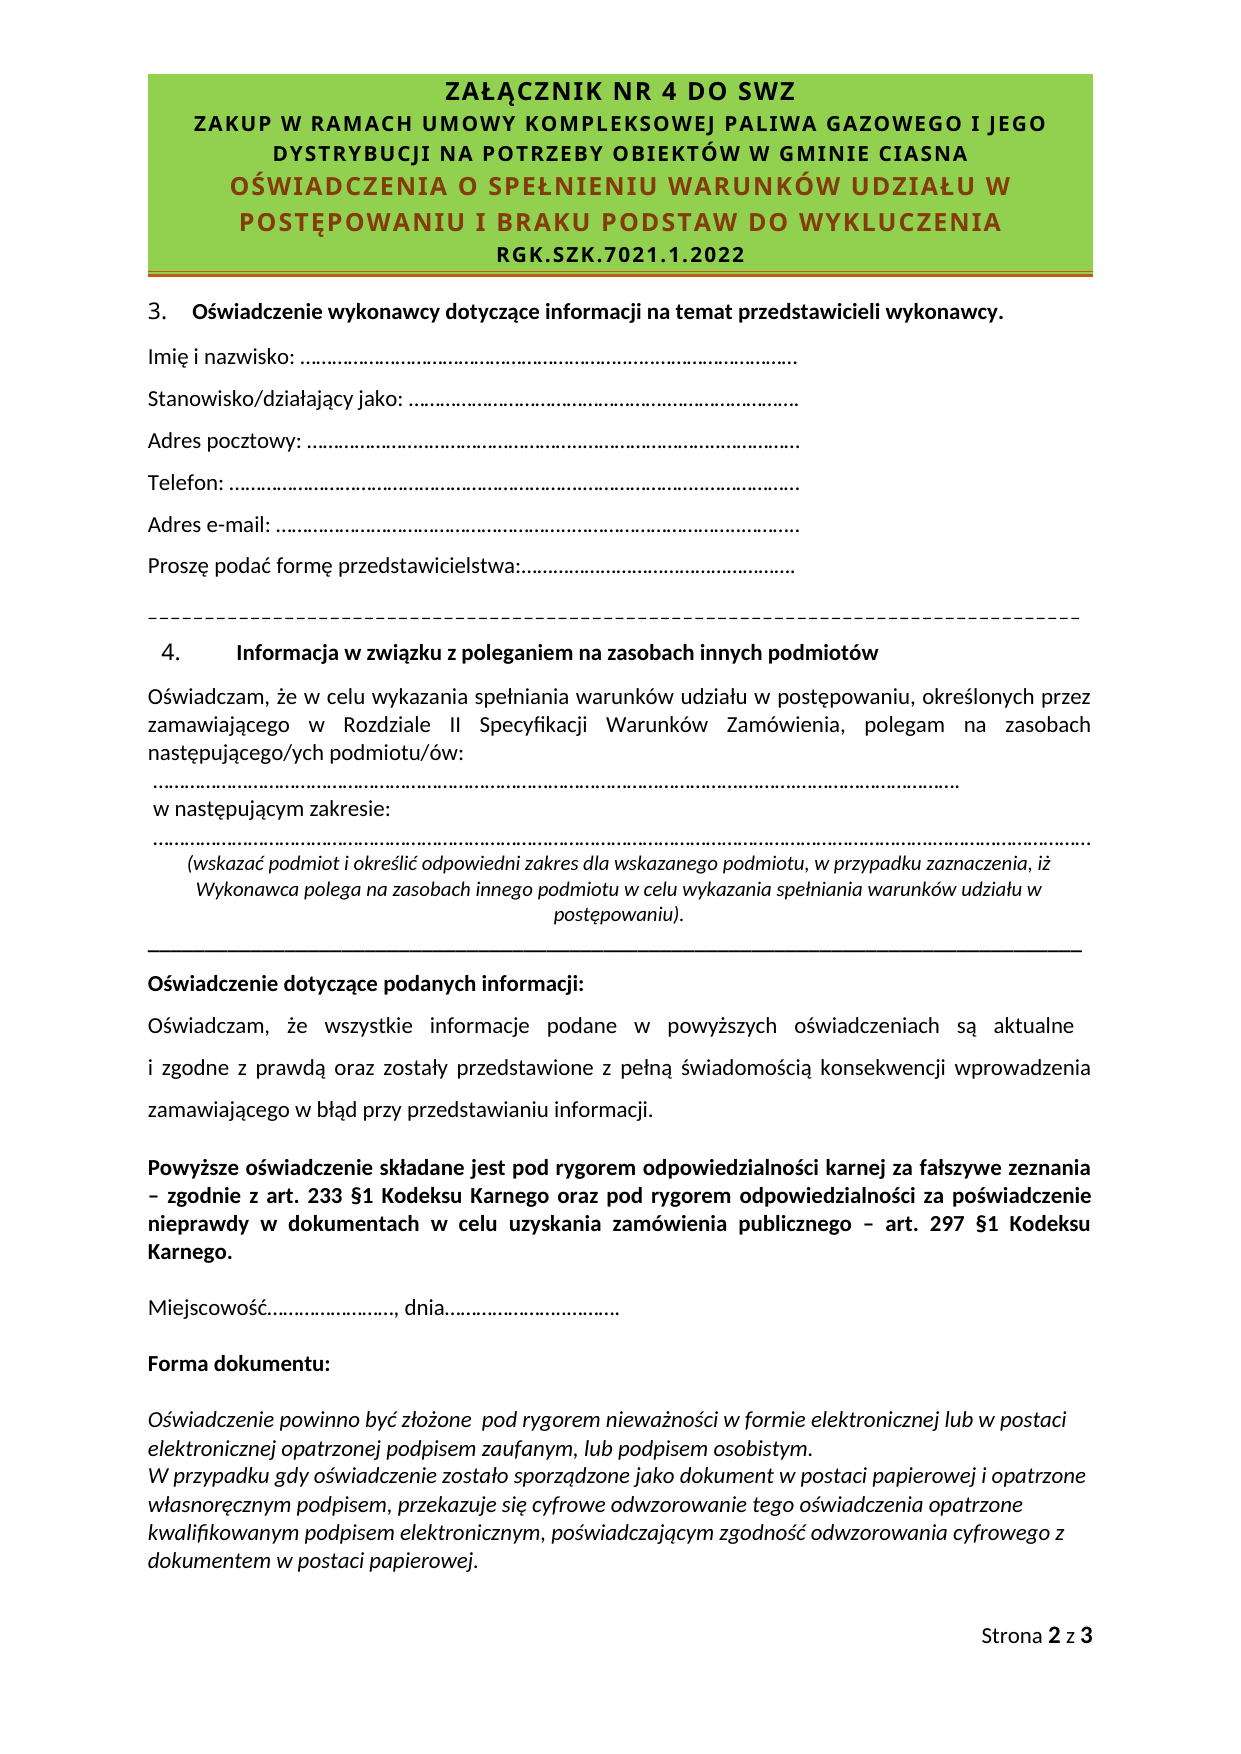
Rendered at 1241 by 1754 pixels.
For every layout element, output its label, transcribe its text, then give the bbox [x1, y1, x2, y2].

text Oświadczenie powinno być złożone pod rygorem nieważności w formie elektronicznej lub w postaci elektronicznej opatrzonej podpisem zaufanym, lub podpisem osobistym. [148, 1406, 1093, 1462]
text Miejscowość……………………, dnia…………………..………. [148, 1293, 1093, 1322]
text Oświadczam, że wszystkie informacje podane w powyższych oświadczeniach są aktualne i zgodne z prawdą oraz zostały przedstawione z pełną świadomością konsekwencji wprowadzenia zamawiającego w błąd przy przedstawianiu informacji. [148, 1011, 1093, 1123]
text Adres e-mail: ………………………………………………..…………………………..……….. [148, 510, 1093, 538]
text Proszę podać formę przedstawicielstwa:……………………………………………. [148, 552, 1093, 580]
text Imię i nazwisko: ……………………………………………………..…..……………………… [148, 342, 1093, 370]
text __________________________________________________________________________________ [148, 927, 1093, 955]
text Forma dokumentu: [148, 1349, 1093, 1378]
text w następującym zakresie: [148, 794, 1093, 823]
text Adres pocztowy: …………………..………………………..……………………..…………… [148, 426, 1093, 454]
text W przypadku gdy oświadczenie zostało sporządzone jako dokument w postaci papierowej i opatrzone własnoręcznym podpisem, przekazuje się cyfrowe odwzorowanie tego oświadczenia opatrzone kwalifikowanym podpisem elektronicznym, poświadczającym zgodność odwzorowania cyfrowego z dokumentem w postaci papierowej. [148, 1462, 1093, 1574]
list Informacja w związku z poleganiem na zasobach innych podmiotów [161, 636, 1093, 667]
text Oświadczenie dotyczące podanych informacji: [148, 969, 1093, 997]
text Stanowisko/działający jako: ………………………………………….……………………. [148, 384, 1093, 412]
text ………………………………………………………………………………………………………………………………….………………………… [148, 823, 1093, 851]
text Oświadczam, że w celu wykazania spełniania warunków udziału w postępowaniu, określonych przez zamawiającego w Rozdziale II Specyfikacji Warunków Zamówienia, polegam na zasobach następującego/ych podmiotu/ów: [148, 682, 1093, 767]
text (wskazać podmiot i określić odpowiedni zakres dla wskazanego podmiotu, w przypadku zaznaczenia, iż Wykonawca polega na zasobach innego podmiotu w celu wykazania spełniania warunków udziału w postępowaniu). [148, 851, 1093, 927]
text __________________________________________________________________________________ [148, 594, 1093, 622]
text Powyższe oświadczenie składane jest pod rygorem odpowiedzialności karnej za fałszywe zeznania – zgodnie z art. 233 §1 Kodeksu Karnego oraz pod rygorem odpowiedzialności za poświadczenie nieprawdy w dokumentach w celu uzyskania zamówienia publicznego – art. 297 §1 Kodeksu Karnego. [148, 1153, 1093, 1266]
list Oświadczenie wykonawcy dotyczące informacji na temat przedstawicieli wykonawcy. [148, 295, 1093, 326]
text ………………………………………………………………………………………………….……….…………………………. [148, 767, 1093, 794]
text Telefon: ………………………………………………………….…………………..……………… [148, 468, 1093, 496]
